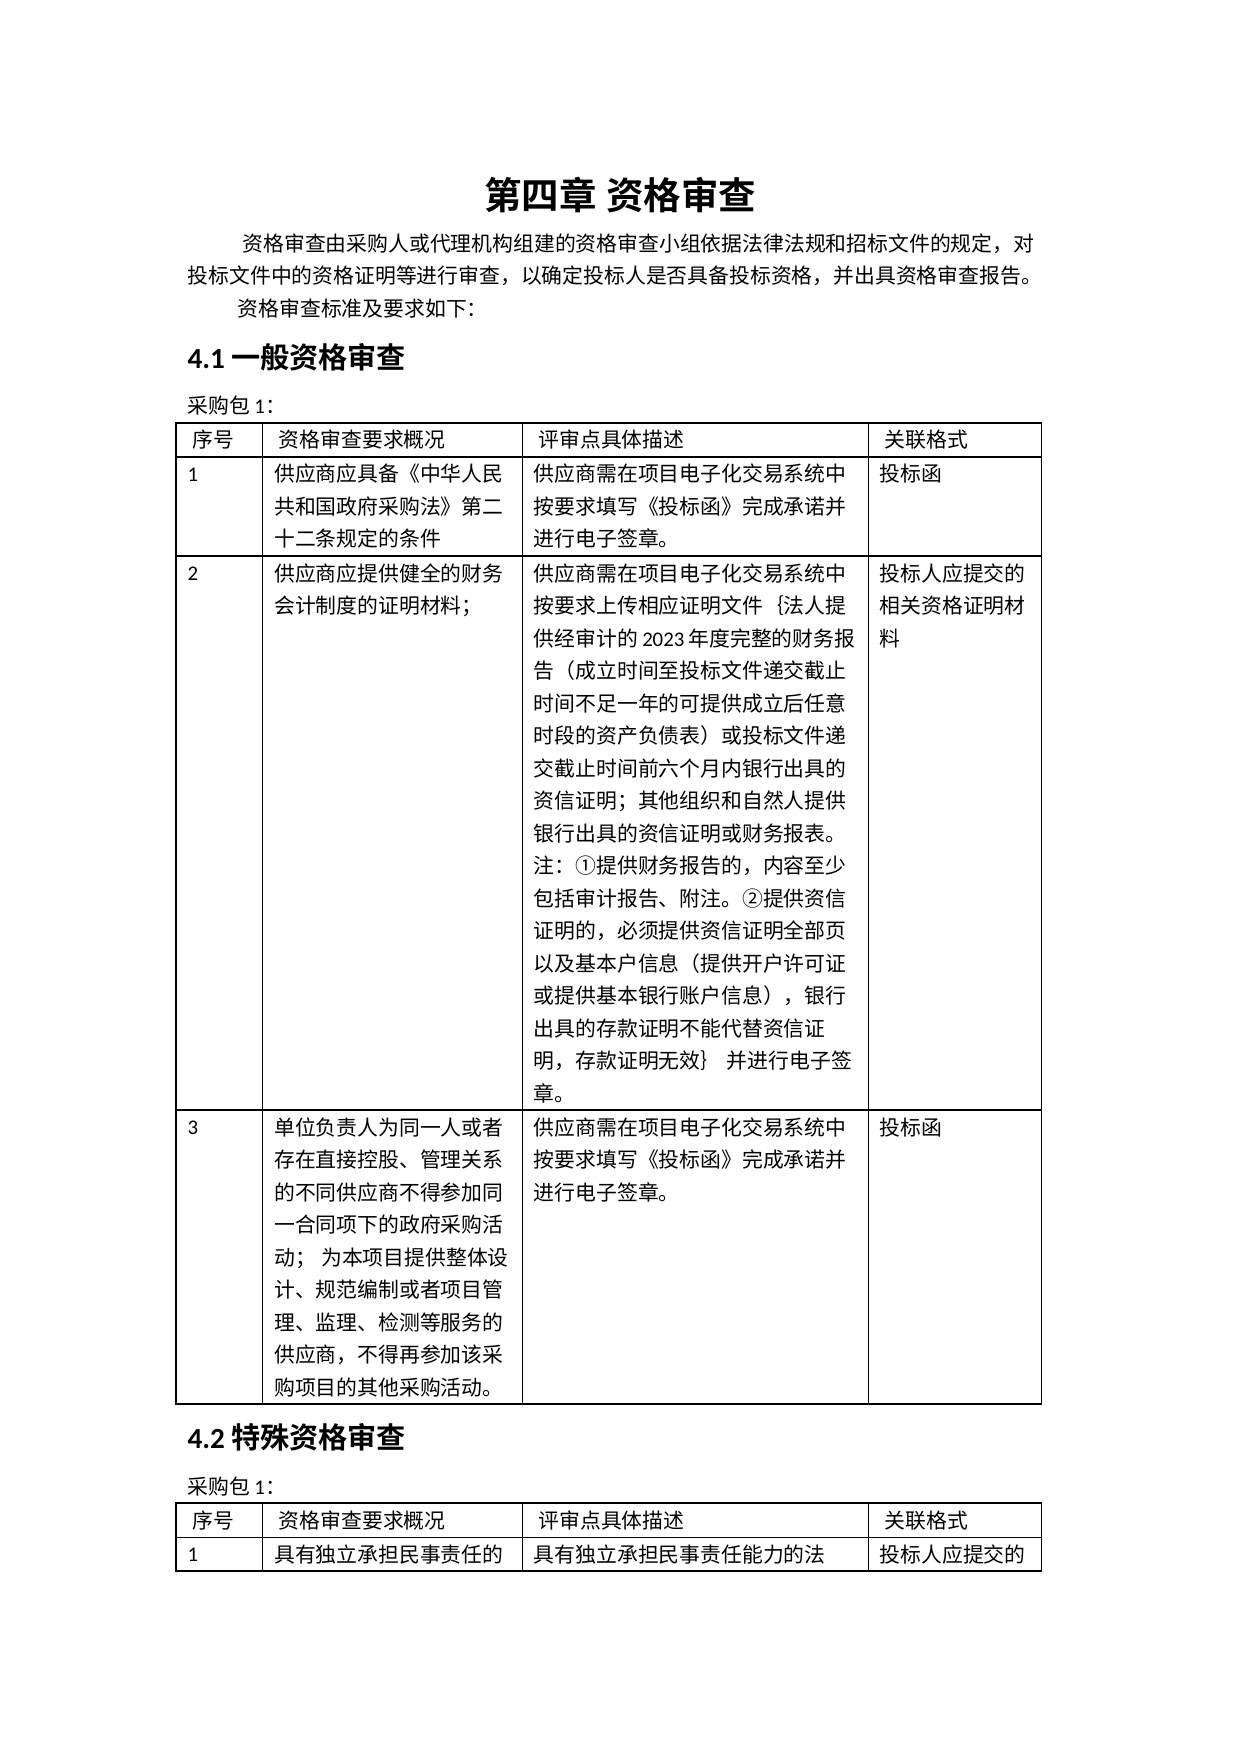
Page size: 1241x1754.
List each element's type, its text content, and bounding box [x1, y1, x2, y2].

table_cell 投标函 [869, 458, 1041, 555]
table_header 序号 [177, 1504, 262, 1536]
table_header 序号 [177, 424, 262, 456]
table_header 关联格式 [869, 1504, 1041, 1536]
table_cell 供应商应提供健全的财务会计制度的证明材料； [263, 557, 522, 1109]
table_cell 3 [177, 1111, 262, 1403]
table_cell 供应商需在项目电子化交易系统中按要求填写《投标函》完成承诺并进行电子签章。 [523, 1111, 868, 1403]
table_header 评审点具体描述 [523, 424, 868, 456]
text 资格审查标准及要求如下： [187, 292, 1053, 324]
text 采购包1： [187, 1470, 1053, 1502]
text 采购包1： [187, 389, 1053, 422]
table_cell 投标人应提交的相关资格证明材料 [869, 1538, 1041, 1570]
text 4.2特殊资格审查 [187, 1405, 1053, 1470]
table_header 资格审查要求概况 [263, 1504, 522, 1536]
table_cell 投标人应提交的相关资格证明材料 [869, 557, 1041, 1109]
table_cell 供应商需在项目电子化交易系统中按要求上传相应证明文件｛法人提供经审计的2023年度完整的财务报告（成立时间至投标文件递交截止时间不足一年的可提供成立后任意时段的资产负债表）或投标文件递交截止时间前六个月内银行出具的资信证明；其他组织和自然人提供银行出具的资信证明或财务报表。注：①提供财务报告的，内容至少包括审计报告、附注。②提供资信证明的，必须提供资信证明全部页以及基本户信息（提供开户许可证或提供基本银行账户信息），银行出具的存款证明不能代替资信证明，存款证明无效｝ 并进行电子签章。 [523, 557, 868, 1109]
table_cell 单位负责人为同一人或者存在直接控股、管理关系的不同供应商不得参加同一合同项下的政府采购活动； 为本项目提供整体设计、规范编制或者项目管理、监理、检测等服务的供应商，不得再参加该采购项目的其他采购活动。 [263, 1111, 522, 1403]
table_header 评审点具体描述 [523, 1504, 868, 1536]
text 第四章 资格审查 [187, 162, 1053, 227]
table_cell 具有独立承担民事责任的能力 [263, 1538, 522, 1570]
table_cell 供应商应具备《中华人民共和国政府采购法》第二十二条规定的条件 [263, 458, 522, 555]
table_cell 2 [177, 557, 262, 1109]
table_header 关联格式 [869, 424, 1041, 456]
table_cell 供应商需在项目电子化交易系统中按要求填写《投标函》完成承诺并进行电子签章。 [523, 458, 868, 555]
table_cell 1 [177, 1538, 262, 1570]
table_cell 1 [177, 458, 262, 555]
table_header 资格审查要求概况 [263, 424, 522, 456]
text 资格审查由采购人或代理机构组建的资格审查小组依据法律法规和招标文件的规定，对投标文件中的资格证明等进行审查，以确定投标人是否具备投标资格，并出具资格审查报告。 [187, 227, 1053, 292]
text 4.1一般资格审查 [187, 324, 1053, 389]
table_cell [523, 1538, 868, 1570]
table_cell 投标函 [869, 1111, 1041, 1403]
